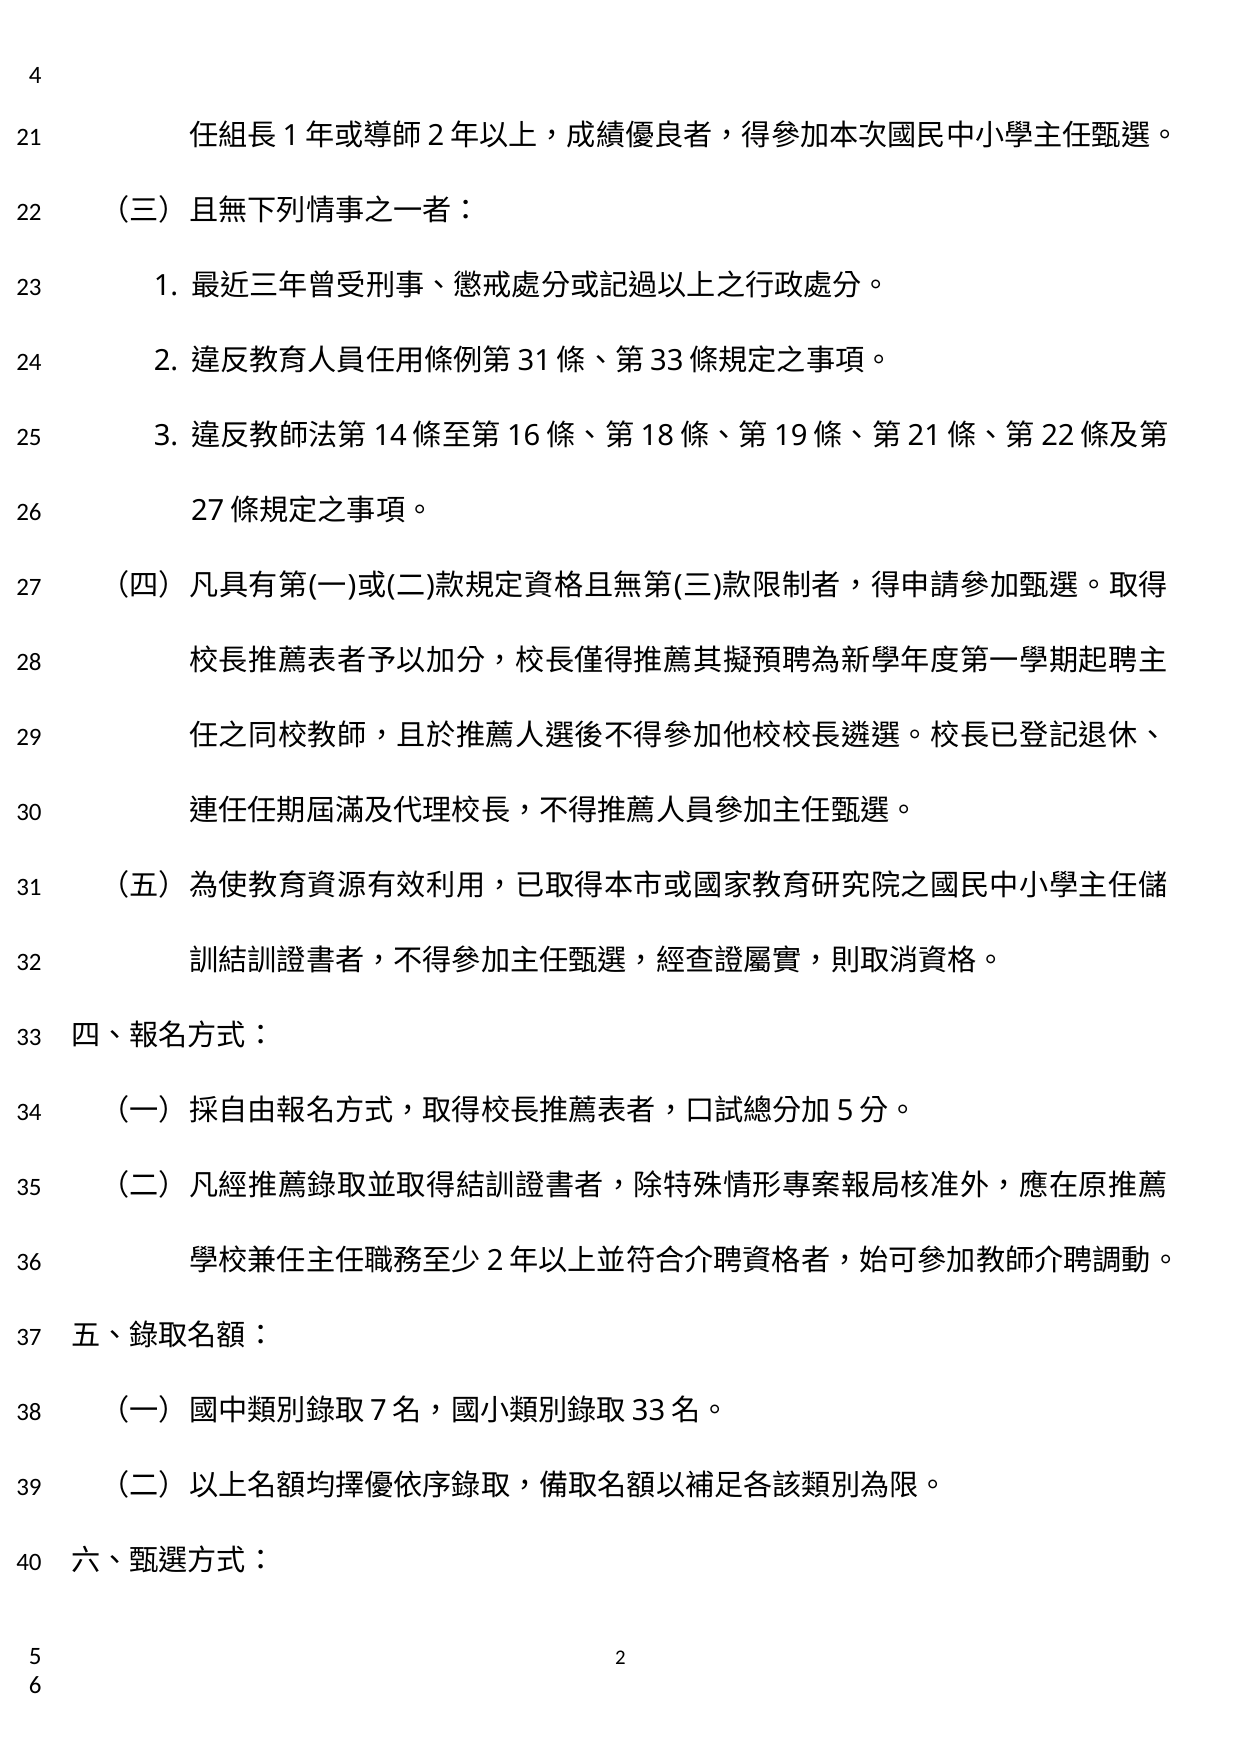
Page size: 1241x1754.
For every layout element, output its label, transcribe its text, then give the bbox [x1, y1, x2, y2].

list 最近三年曾受刑事、懲戒處分或記過以上之行政處分。 [153, 246, 1169, 321]
list 凡具有第(一)或(二)款規定資格且無第(三)款限制者，得申請參加甄選。取得校長推薦表者予以加分，校長僅得推薦其擬預聘為新學年度第一學期起聘主任之同校教師，且於推薦人選後不得參加他校校長遴選。校長已登記退休、連任任期屆滿及代理校長，不得推薦人員參加主任甄選。 [100, 546, 1169, 846]
list 為使教育資源有效利用，已取得本市或國家教育研究院之國民中小學主任儲訓結訓證書者，不得參加主任甄選，經查證屬實，則取消資格。 [100, 846, 1169, 996]
text 四、報名方式： [71, 996, 1169, 1071]
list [100, 96, 1169, 171]
list 採自由報名方式，取得校長推薦表者，口試總分加5分。 [100, 1071, 1169, 1146]
text 六、甄選方式： [71, 1521, 1169, 1596]
list 凡經推薦錄取並取得結訓證書者，除特殊情形專案報局核准外，應在原推薦學校兼任主任職務至少2年以上並符合介聘資格者，始可參加教師介聘調動。 [100, 1146, 1169, 1296]
list 以上名額均擇優依序錄取，備取名額以補足各該類別為限。 [100, 1446, 1169, 1521]
text 五、錄取名額： [71, 1296, 1169, 1371]
list 國中類別錄取7名，國小類別錄取33名。 [100, 1371, 1169, 1446]
list 且無下列情事之一者： [100, 171, 1169, 246]
list 違反教師法第14條至第16條、第18條、第19條、第21條、第22條及第27條規定之事項。 [153, 396, 1169, 546]
list 違反教育人員任用條例第31條、第33條規定之事項。 [153, 321, 1169, 396]
